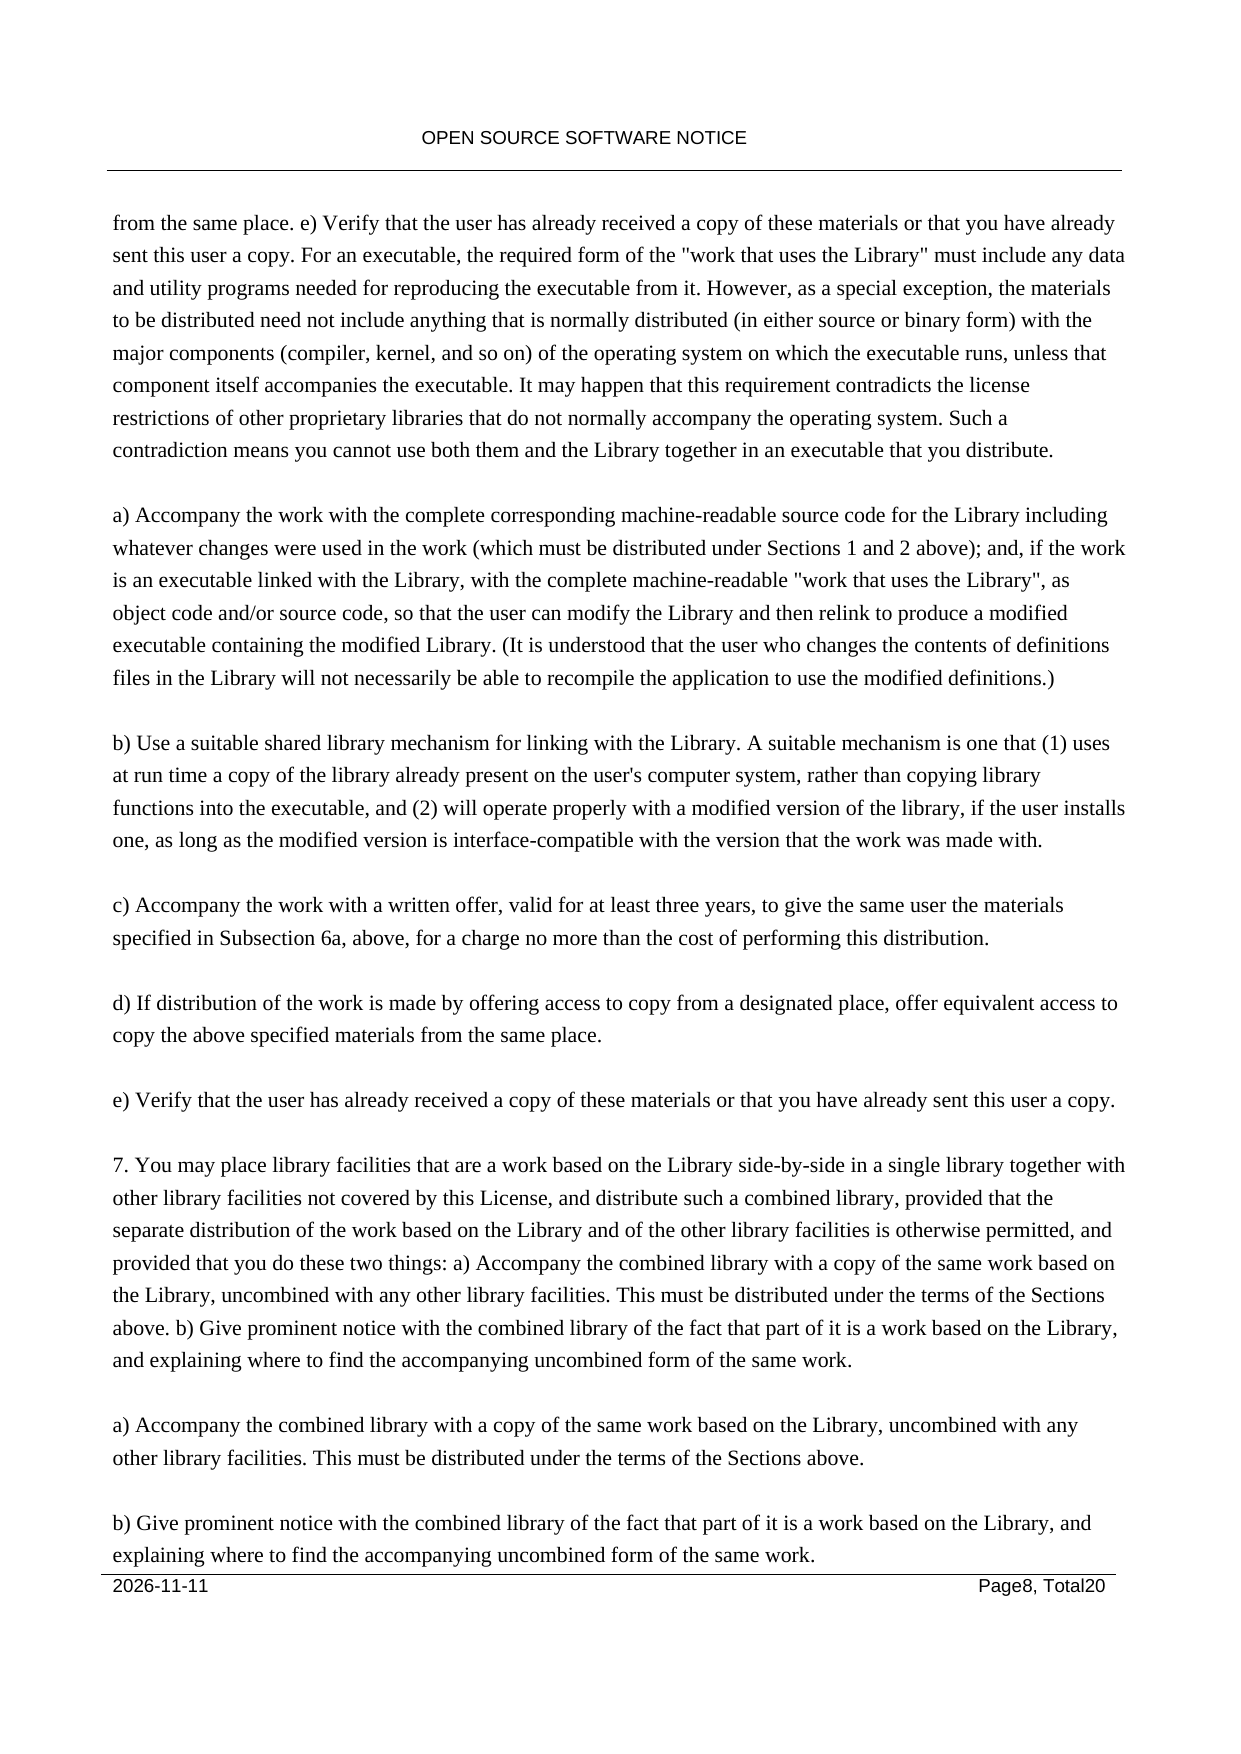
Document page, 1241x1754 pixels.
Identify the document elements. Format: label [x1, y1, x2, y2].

text [112, 206, 1128, 1571]
